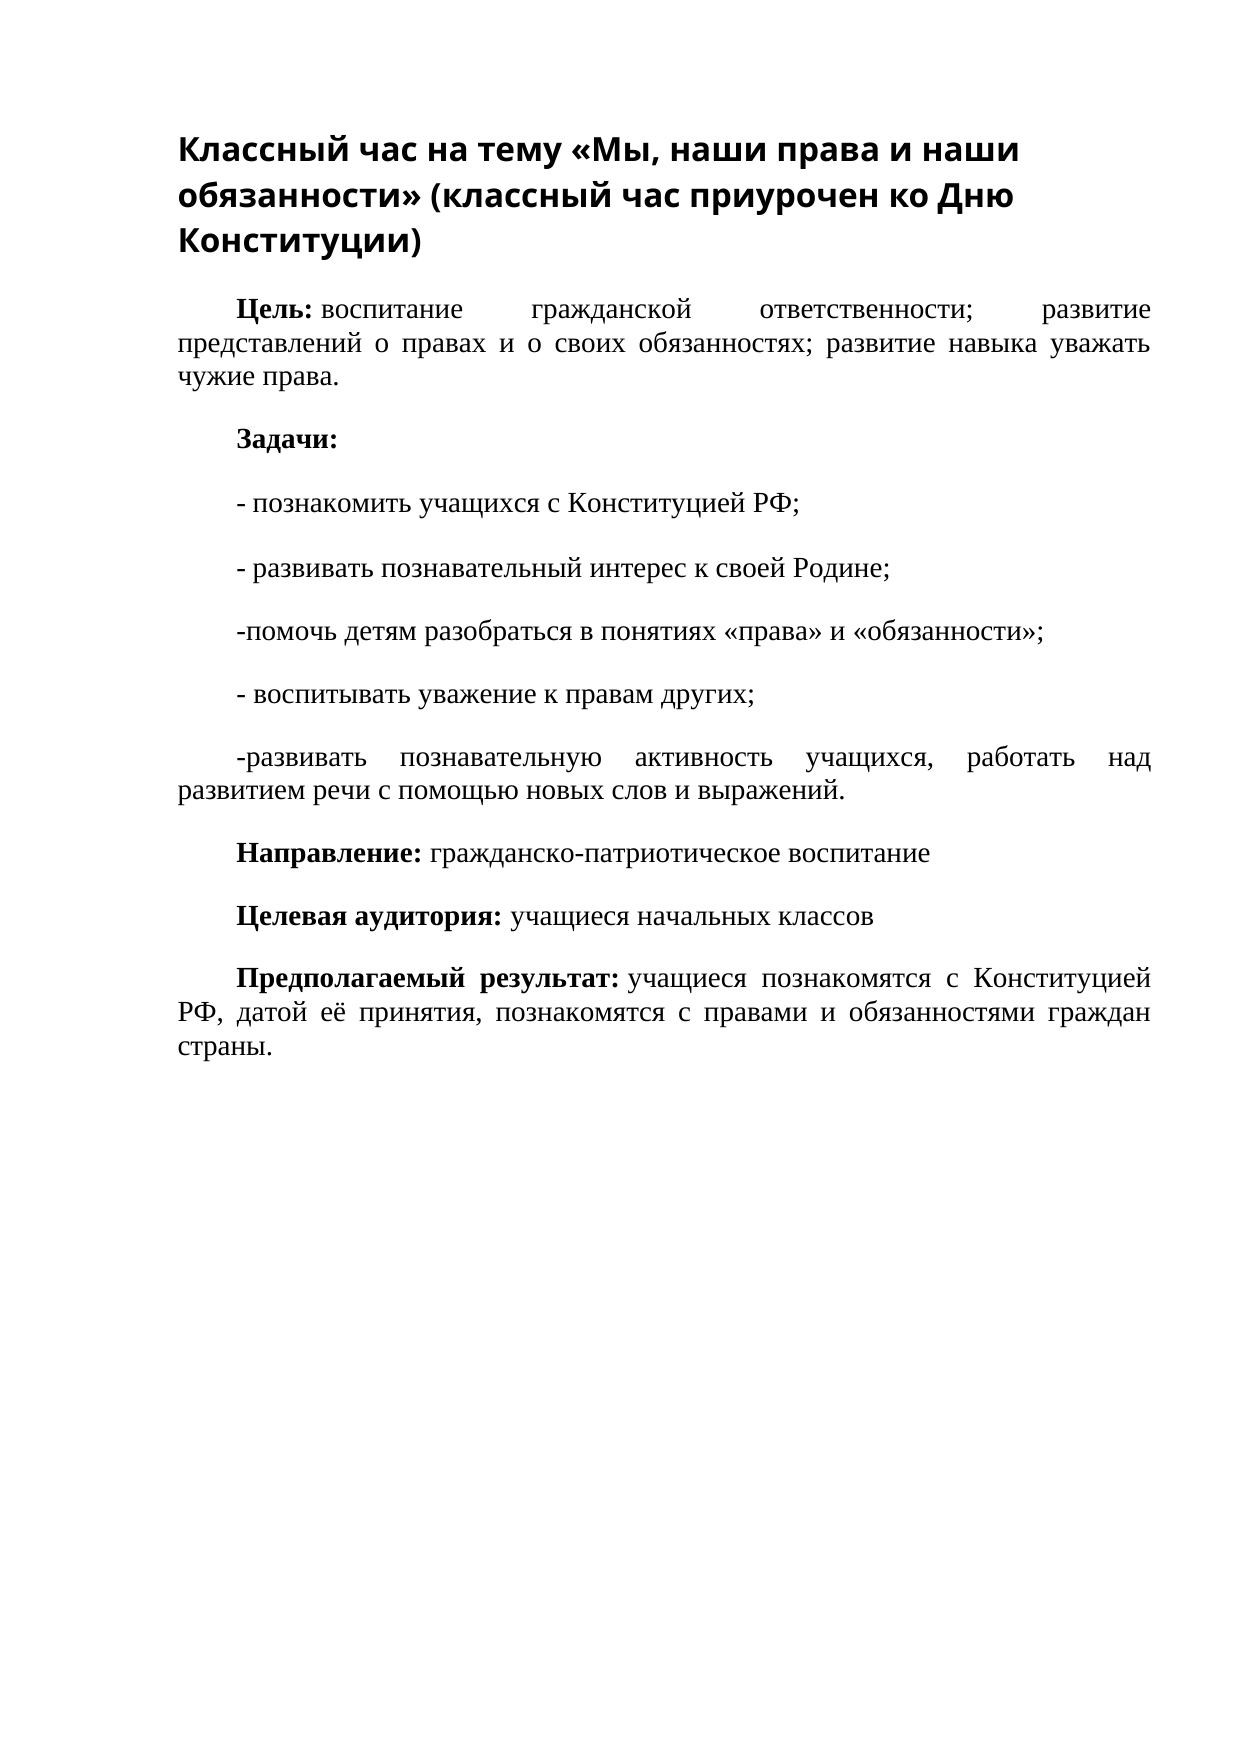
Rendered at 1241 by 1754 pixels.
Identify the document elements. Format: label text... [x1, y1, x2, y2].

text Классный час на тему «Мы, наши права и наши обязанности» (классный час приурочен ко Дню Конституции) [177, 126, 1152, 262]
text - воспитывать уважение к правам других; [177, 676, 1152, 710]
text - развивать познавательный интерес к своей Родине; [177, 549, 1152, 584]
text - познакомить учащихся с Конституцией РФ; [177, 484, 1152, 519]
text Предполагаемый результат: учащиеся познакомятся с Конституцией РФ, датой её принятия, познакомятся с правами и обязанностями граждан страны. [177, 961, 1152, 1061]
text Задачи: [177, 421, 1152, 455]
text Направление: гражданско-патриотическое воспитание [177, 835, 1152, 869]
text -помочь детям разобраться в понятиях «права» и «обязанности»; [177, 613, 1152, 647]
text Цель: воспитание гражданской ответственности; развитие представлений о правах и о своих обязанностях; развитие навыка уважать чужие права. [177, 291, 1152, 392]
text -развивать познавательную активность учащихся, работать над развитием речи с помощью новых слов и выражений. [177, 739, 1152, 806]
text Целевая аудитория: учащиеся начальных классов [177, 898, 1152, 931]
